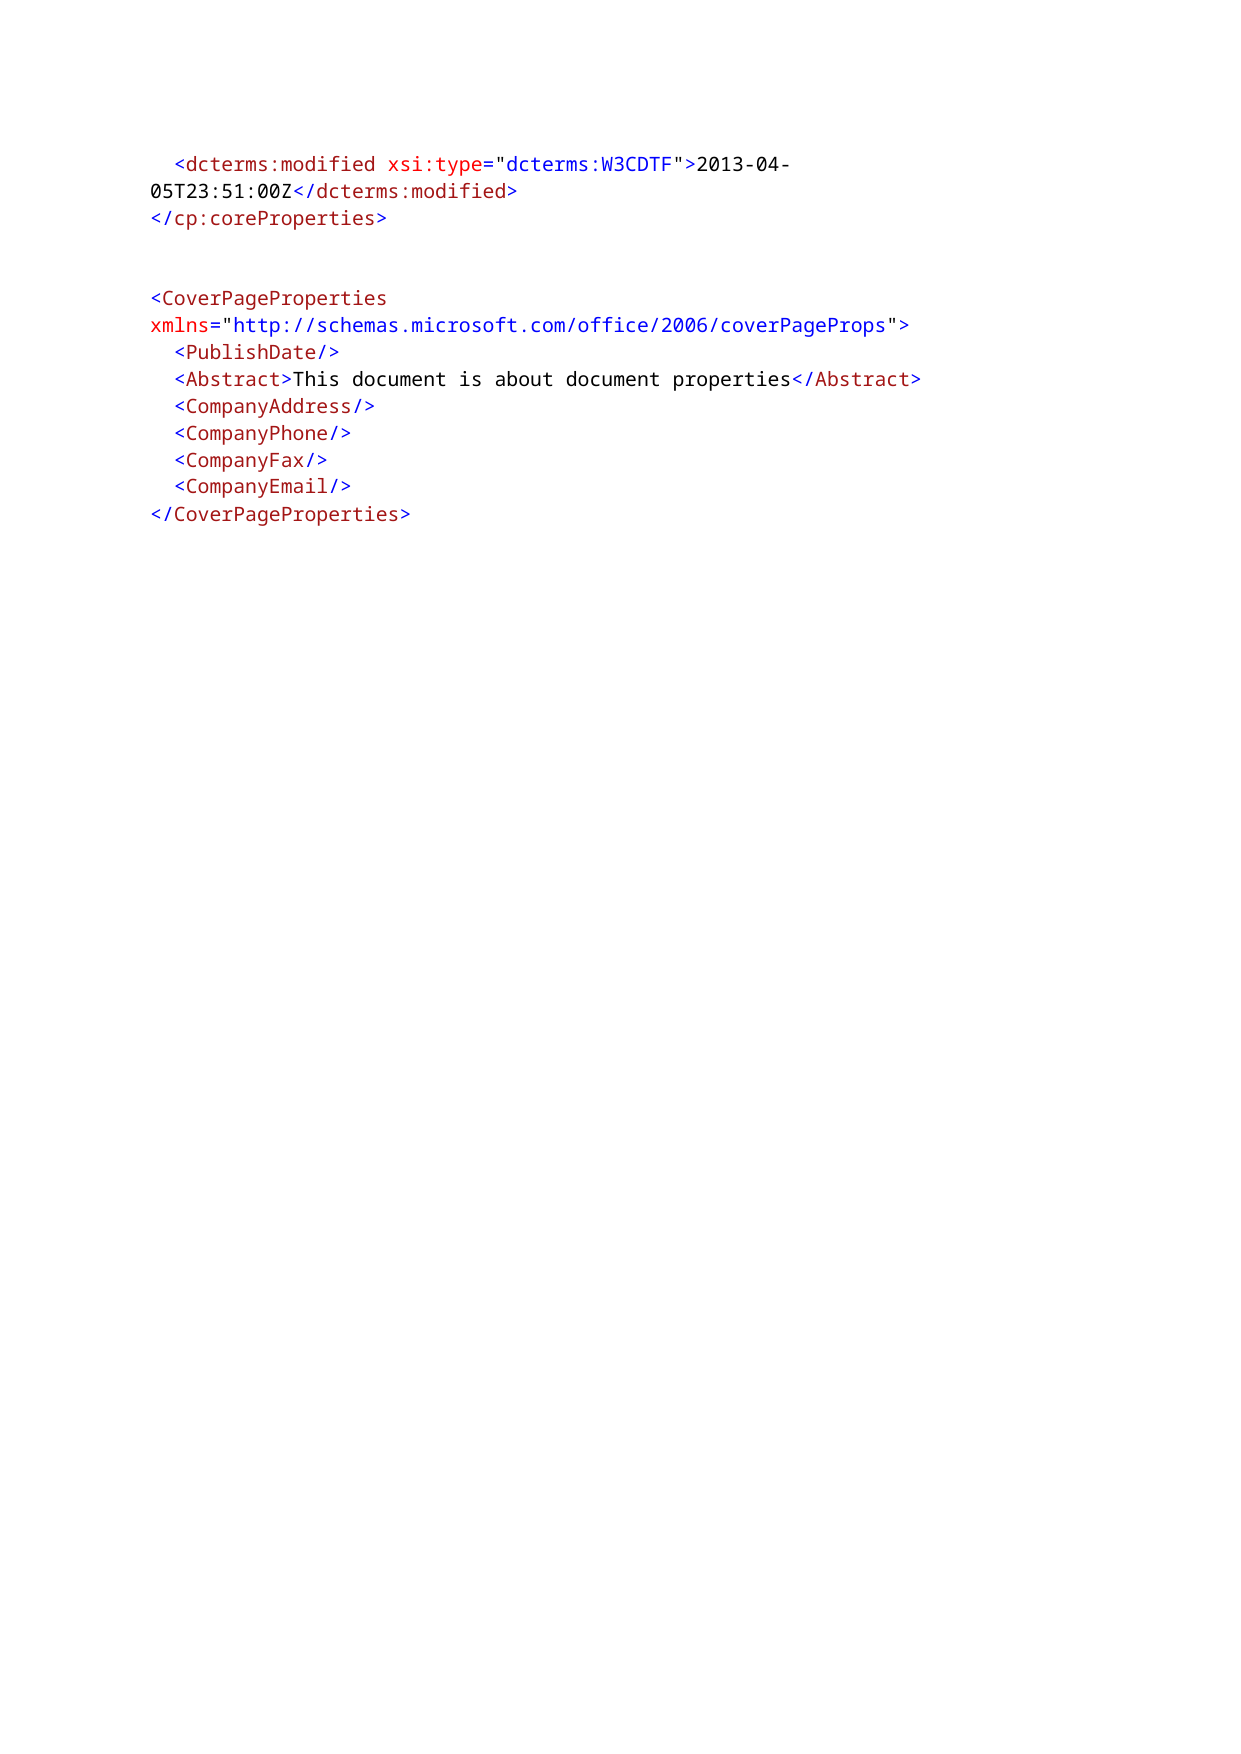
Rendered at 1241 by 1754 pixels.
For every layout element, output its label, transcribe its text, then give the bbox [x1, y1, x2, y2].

text <PublishDate/> [150, 338, 1090, 365]
text <dcterms:modified xsi:type="dcterms:W3CDTF">2013-04-05T23:51:00Z</dcterms:modified> [150, 150, 1090, 204]
text <CompanyAddress/> [150, 392, 1090, 419]
text <CompanyFax/> [150, 446, 1090, 473]
text <CompanyPhone/> [150, 419, 1090, 446]
text </cp:coreProperties> [150, 204, 1090, 231]
text <Abstract>This document is about document properties</Abstract> [150, 365, 1090, 392]
text <CoverPageProperties xmlns="http://schemas.microsoft.com/office/2006/coverPageProps"> [150, 284, 1090, 338]
text </CoverPageProperties> [150, 500, 1090, 527]
text <CompanyEmail/> [150, 473, 1090, 500]
